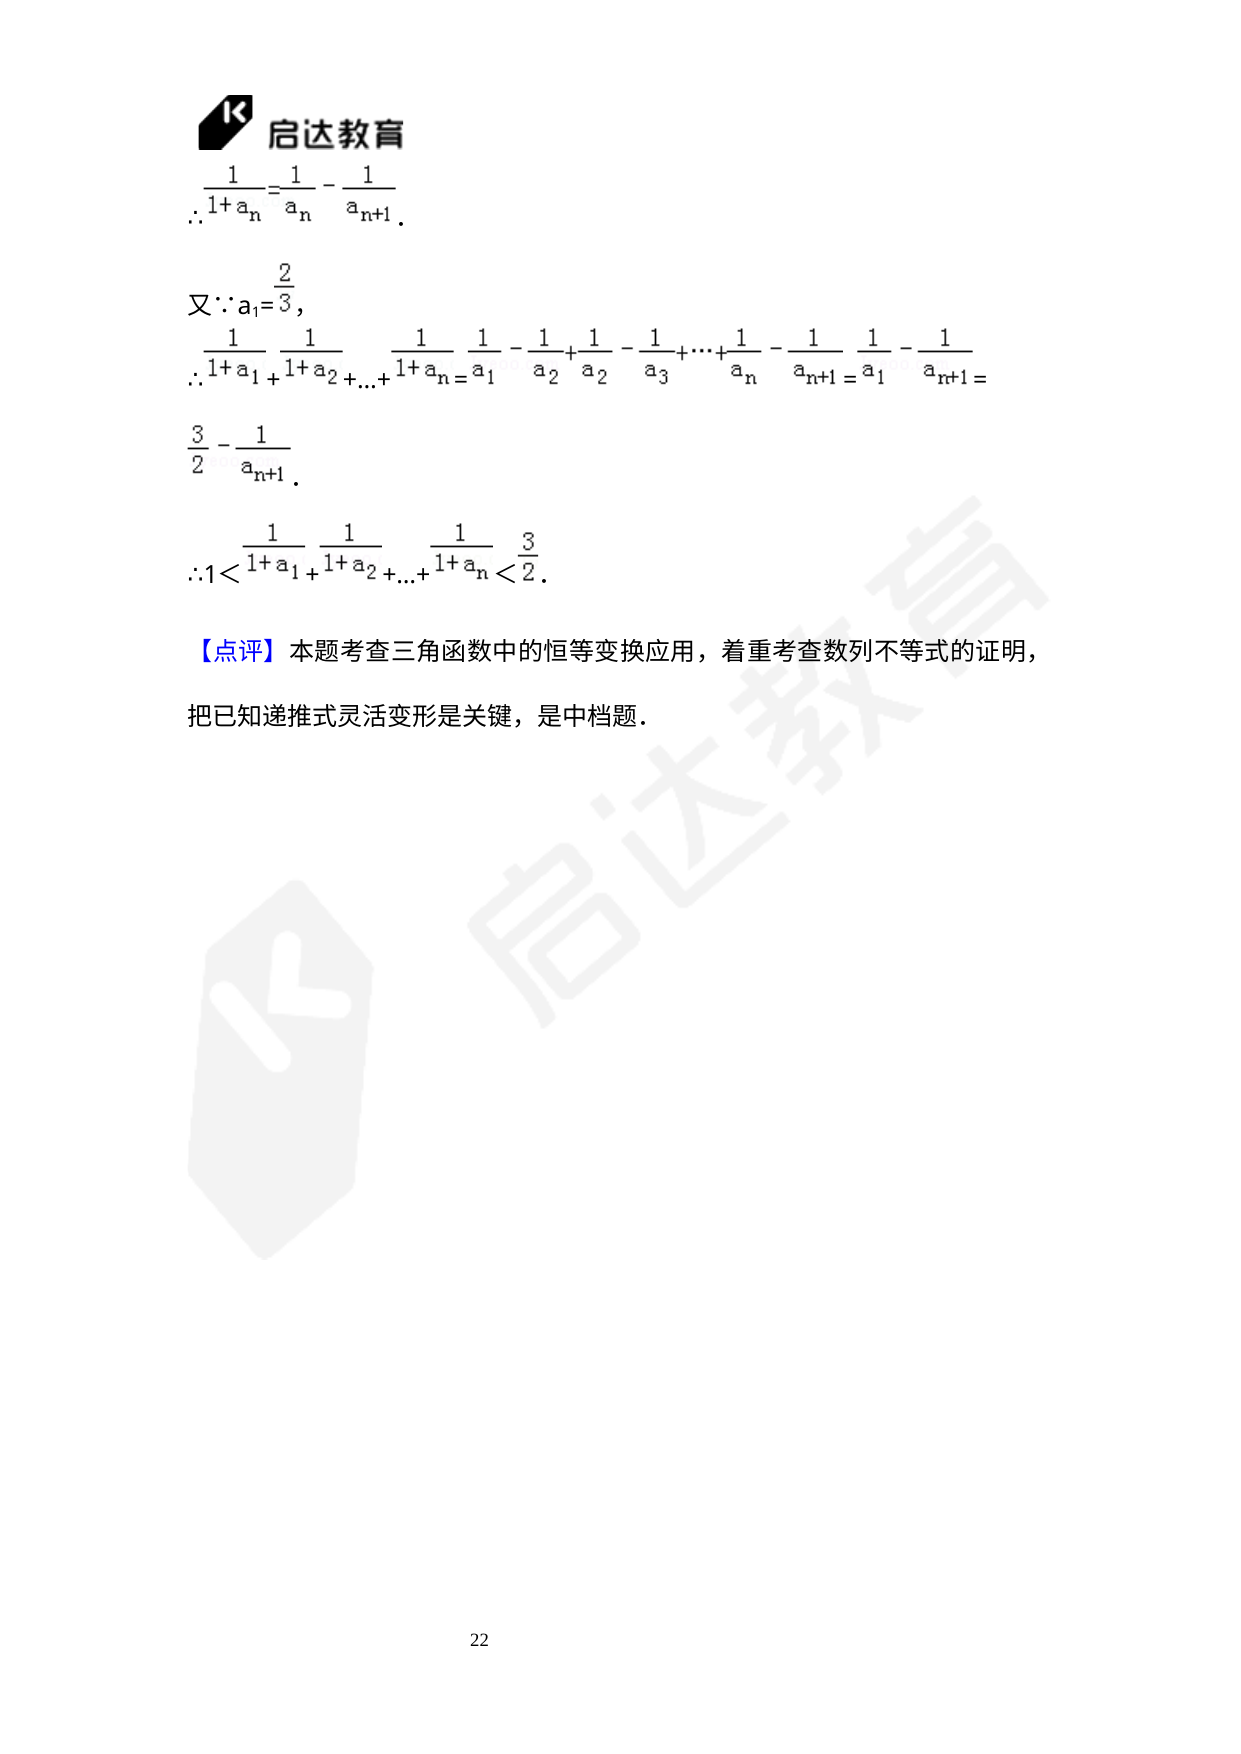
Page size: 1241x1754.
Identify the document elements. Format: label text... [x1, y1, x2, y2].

picture [198, 95, 404, 150]
picture [280, 324, 343, 389]
picture [274, 259, 295, 315]
picture [467, 324, 843, 389]
text ∴． [187, 162, 1053, 259]
picture [319, 519, 382, 584]
picture [391, 324, 454, 389]
picture [187, 422, 291, 486]
picture [517, 528, 539, 584]
picture [857, 324, 973, 389]
text ∴1＜++…+＜． [187, 519, 1053, 617]
text 【点评】本题考查三角函数中的恒等变换应用，着重考查数列不等式的证明，把已知递推式灵活变形是关键，是中档题． [187, 617, 1053, 747]
picture [430, 519, 493, 584]
picture [242, 519, 306, 584]
picture [203, 324, 266, 389]
text 又∵a1=， [187, 259, 1053, 324]
picture [203, 162, 396, 226]
